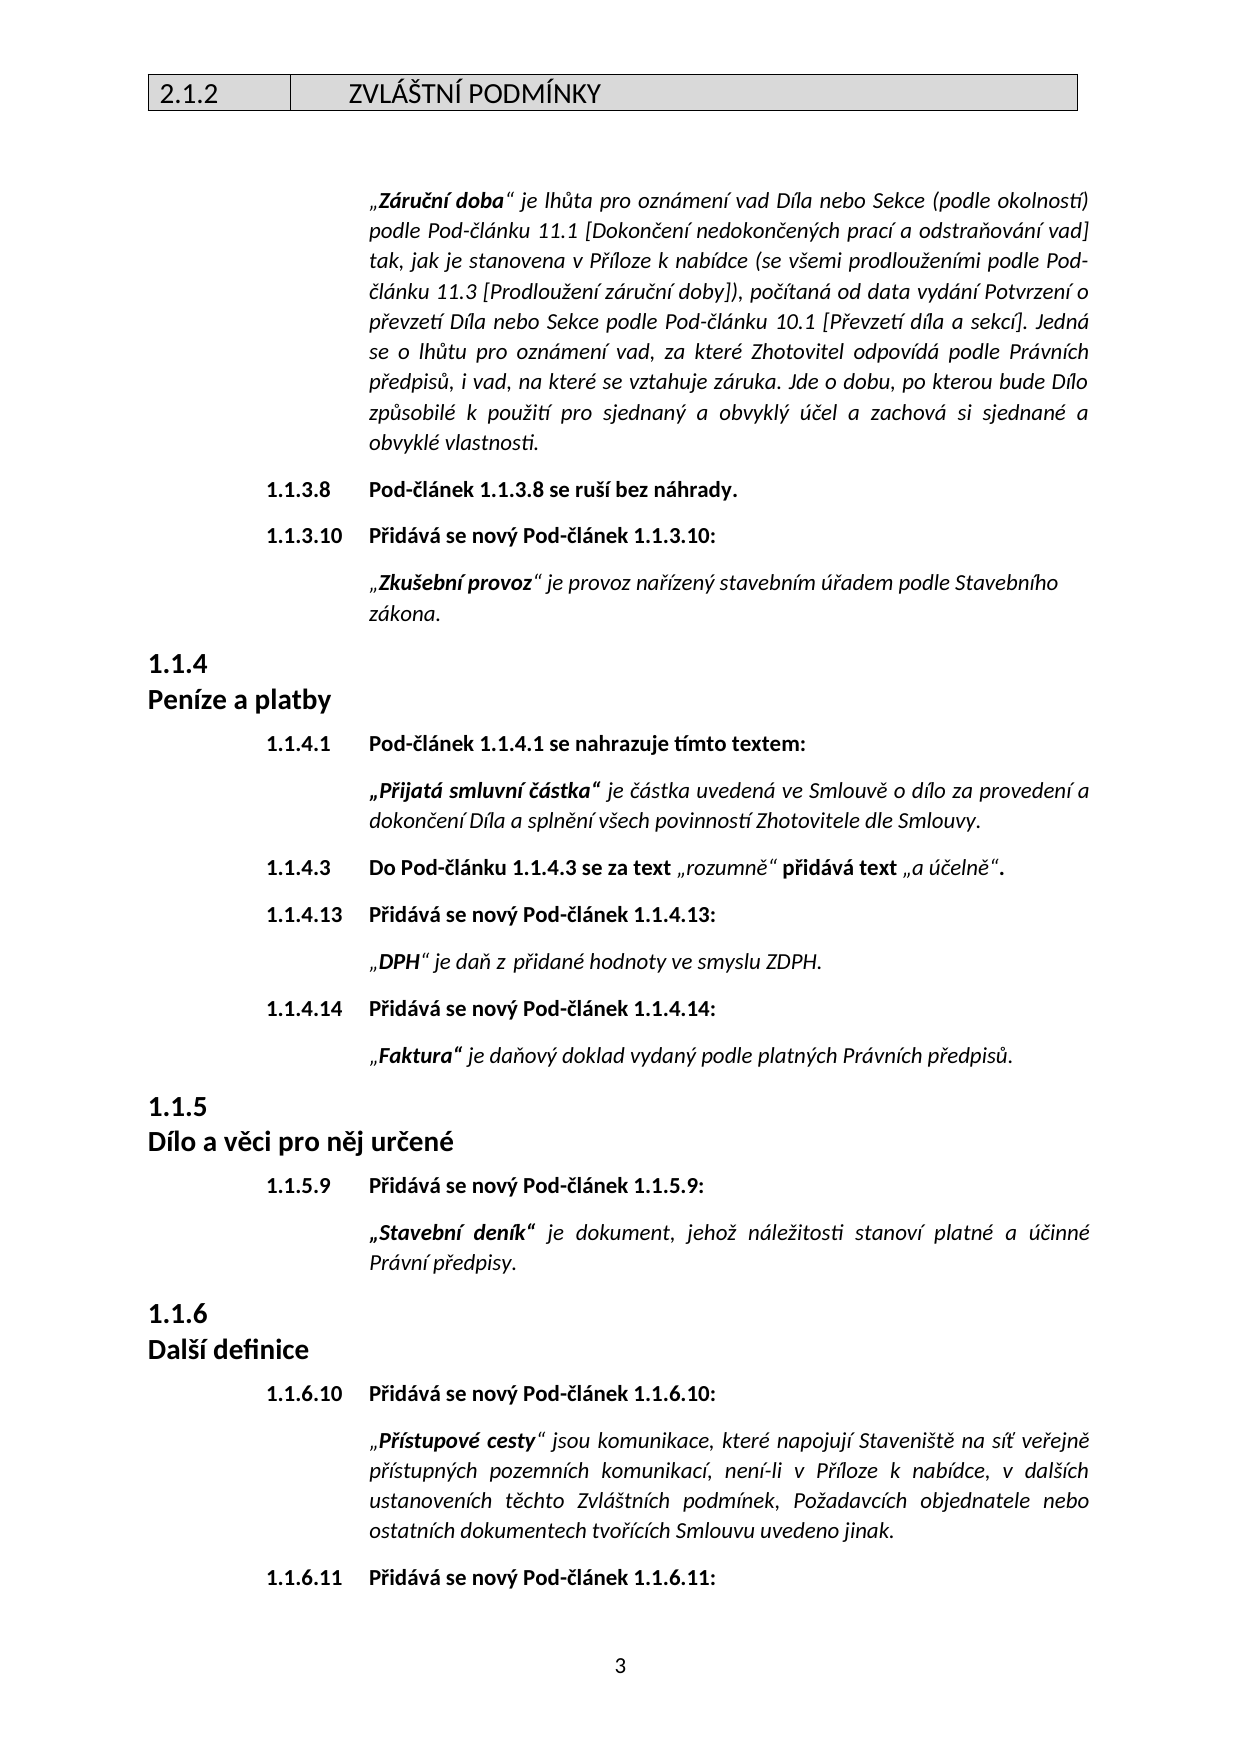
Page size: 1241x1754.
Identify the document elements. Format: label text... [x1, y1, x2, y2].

text 1.1.4.3 Do Pod-článku 1.1.4.3 se za text „rozumně“ přidává text „a účelně“. [266, 853, 1093, 881]
text 1.1.6.10 Přidává se nový Pod-článek 1.1.6.10: [266, 1379, 1093, 1407]
text 1.1.4.14 Přidává se nový Pod-článek 1.1.4.14: [266, 994, 1093, 1022]
text 1.1.6.11 Přidává se nový Pod-článek 1.1.6.11: [266, 1563, 1093, 1592]
text Další definice [148, 1331, 1093, 1367]
text „Zkušební provoz“ je provoz nařízený stavebním úřadem podle Stavebního zákona. [369, 568, 1093, 627]
text „Přístupové cesty“ jsou komunikace, které napojují Staveniště na síť veřejně přístupných pozemních komunikací, není-li v Příloze k nabídce, v dalších ustanoveních těchto Zvláštních podmínek, Požadavcích objednatele nebo ostatních dokumentech tvořících Smlouvu uvedeno jinak. [369, 1426, 1093, 1545]
text 1.1.3.10 Přidává se nový Pod-článek 1.1.3.10: [266, 522, 1093, 550]
text „DPH“ je daň z přidané hodnoty ve smyslu ZDPH. [295, 947, 1093, 975]
text 1.1.5 [148, 1088, 1093, 1123]
text Peníze a platby [148, 681, 1093, 717]
text 1.1.6 [148, 1295, 1093, 1331]
text 1.1.4.13 Přidává se nový Pod-článek 1.1.4.13: [266, 900, 1093, 928]
text 1.1.3.8 Pod-článek 1.1.3.8 se ruší bez náhrady. [266, 475, 1093, 503]
text „Přijatá smluvní částka“ je částka uvedená ve Smlouvě o dílo za provedení a dokončení Díla a splnění všech povinností Zhotovitele dle Smlouvy. [369, 776, 1093, 834]
text „Záruční doba“ je lhůta pro oznámení vad Díla nebo Sekce (podle okolností) podle Pod-článku 11.1 [Dokončení nedokončených prací a odstraňování vad] tak, jak je stanovena v Příloze k nabídce (se všemi prodlouženími podle Pod-článku 11.3 [Prodloužení záruční doby]), počítaná od data vydání Potvrzení o převzetí Díla nebo Sekce podle Pod-článku 10.1 [Převzetí díla a sekcí]. Jedná se o lhůtu pro oznámení vad, za které Zhotovitel odpovídá podle Právních předpisů, i vad, na které se vztahuje záruka. Jde o dobu, po kterou bude Dílo způsobilé k použití pro sjednaný a obvyklý účel a zachová si sjednané a obvyklé vlastnosti. [369, 186, 1093, 456]
text „Faktura“ je daňový doklad vydaný podle platných Právních předpisů. [369, 1041, 1093, 1069]
text „Stavební deník“ je dokument, jehož náležitosti stanoví platné a účinné Právní předpisy. [369, 1218, 1093, 1277]
text Dílo a věci pro něj určené [148, 1123, 1093, 1159]
text 1.1.4.1 Pod-článek 1.1.4.1 se nahrazuje tímto textem: [266, 729, 1093, 757]
text 1.1.4 [148, 646, 1093, 681]
text 1.1.5.9 Přidává se nový Pod-článek 1.1.5.9: [266, 1171, 1093, 1199]
